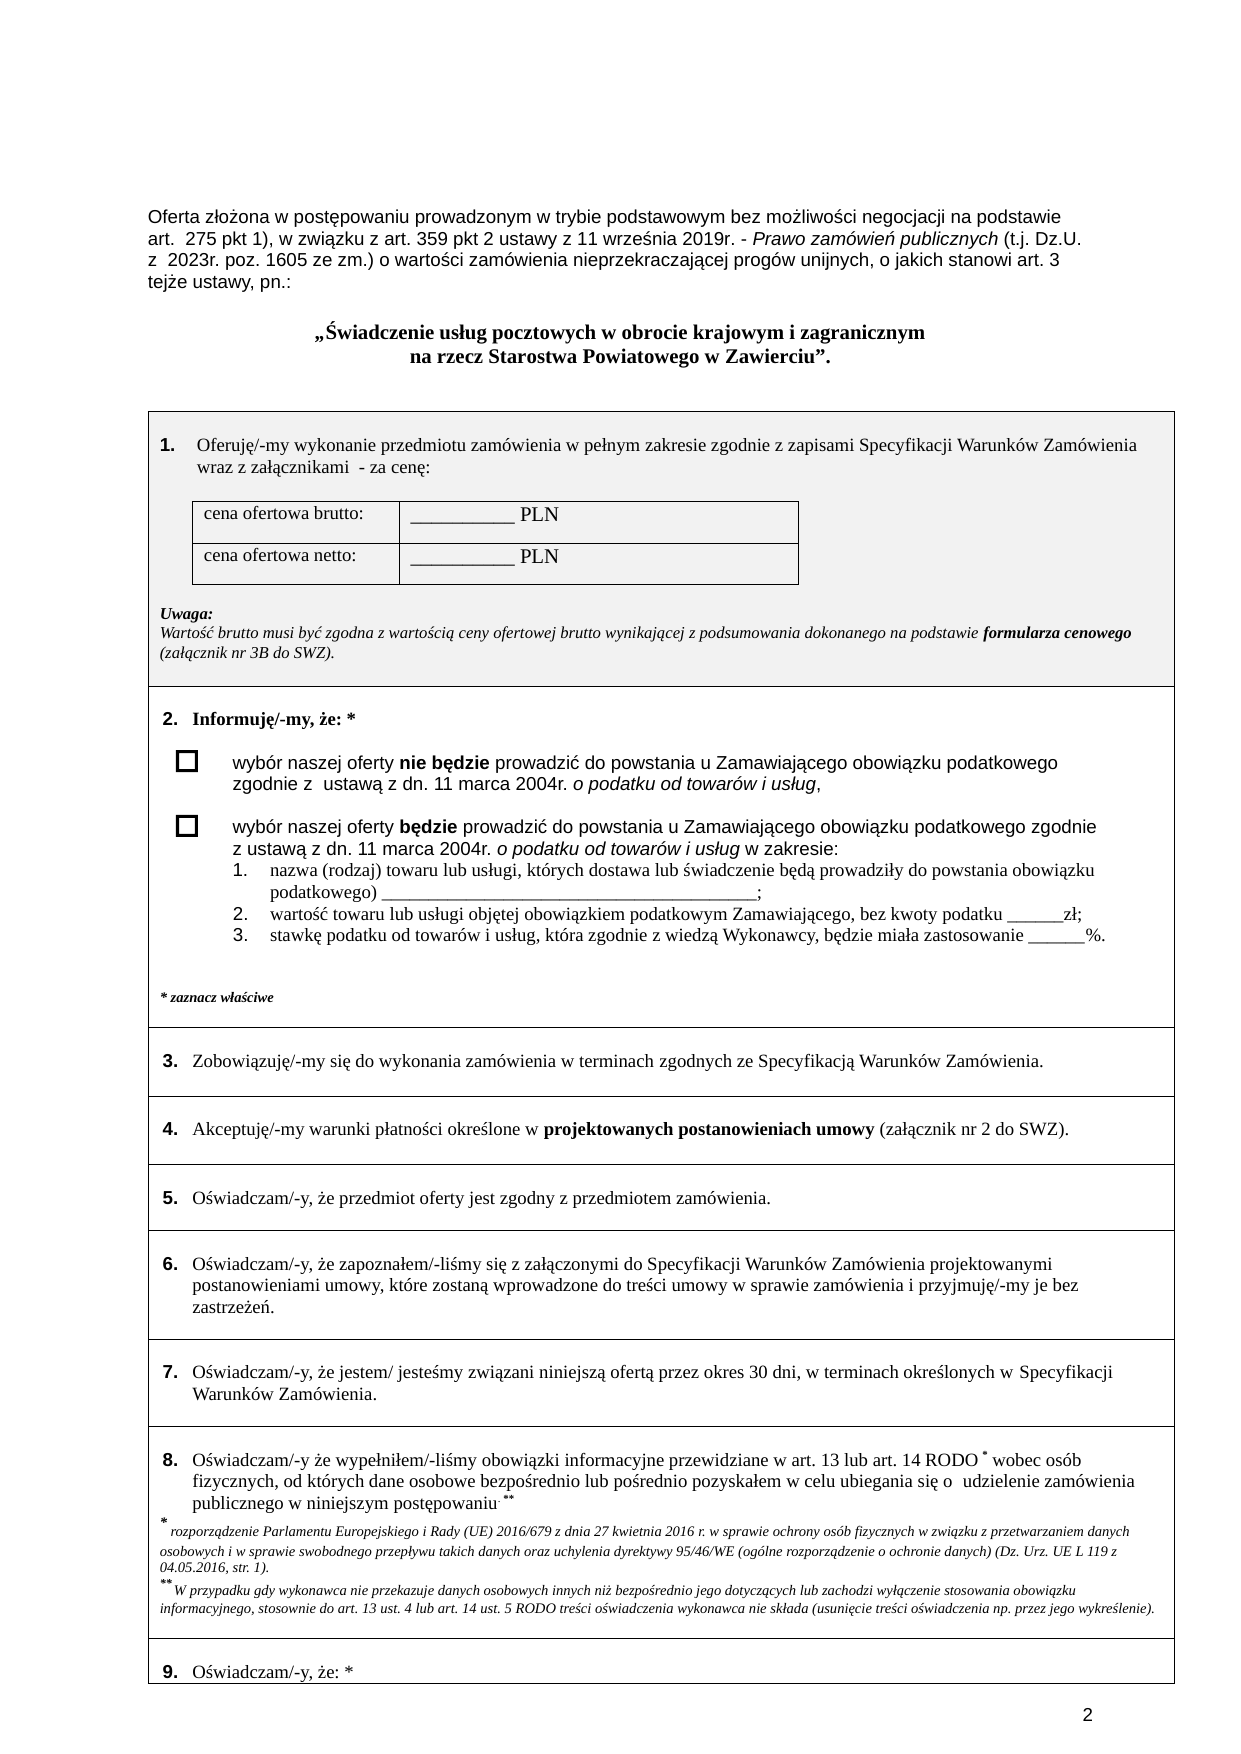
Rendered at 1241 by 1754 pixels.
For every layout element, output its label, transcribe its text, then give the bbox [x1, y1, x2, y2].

table_header Oferuję/-my wykonanie przedmiotu zamówienia w pełnym zakresie zgodnie z zapisami Specyfikacji Warunków Zamówienia wraz z załącznikami - za cenę: Uwaga: Wartość brutto musi być zgodna z wartością ceny ofertowej brutto wynikającej z podsumowania dokonanego na podstawie formularza cenowego (załącznik nr 3B do SWZ). [149, 412, 1174, 686]
table_cell Oświadczam/-y, że jestem/ jesteśmy związani niniejszą ofertą przez okres 30 dni, w terminach określonych w Specyfikacji Warunków Zamówienia. [149, 1340, 1174, 1426]
table_cell Akceptuję/-my warunki płatności określone w projektowanych postanowieniach umowy (załącznik nr 2 do SWZ). [149, 1097, 1174, 1164]
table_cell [149, 1639, 1174, 1682]
table_cell Zobowiązuję/-my się do wykonania zamówienia w terminach zgodnych ze Specyfikacją Warunków Zamówienia. [149, 1028, 1174, 1096]
table_cell Oświadczam/-y, że przedmiot oferty jest zgodny z przedmiotem zamówienia. [149, 1165, 1174, 1230]
table_cell Oświadczam/-y że wypełniłem/-liśmy obowiązki informacyjne przewidziane w art. 13 lub art. 14 RODO * wobec osób fizycznych, od których dane osobowe bezpośrednio lub pośrednio pozyskałem w celu ubiegania się o udzielenie zamówienia publicznego w niniejszym postępowaniu. ** * rozporządzenie Parlamentu Europejskiego i Rady (UE) 2016/679 z dnia 27 kwietnia 2016 r. w sprawie ochrony osób fizycznych w związku z przetwarzaniem danych osobowych i w sprawie swobodnego przepływu takich danych oraz uchylenia dyrektywy 95/46/WE (ogólne rozporządzenie o ochronie danych) (Dz. Urz. UE L 119 z 04.05.2016, str. 1). ** W przypadku gdy wykonawca nie przekazuje danych osobowych innych niż bezpośrednio jego dotyczących lub zachodzi wyłączenie stosowania obowiązku informacyjnego, stosownie do art. 13 ust. 4 lub art. 14 ust. 5 RODO treści oświadczenia wykonawca nie składa (usunięcie treści oświadczenia np. przez jego wykreślenie). [149, 1427, 1174, 1638]
text „Świadczenie usług pocztowych w obrocie krajowym i zagranicznym [148, 320, 1092, 344]
table_cell Informuję/-my, że: * * zaznacz właściwe [149, 687, 1174, 1027]
table_cell Oświadczam/-y, że zapoznałem/-liśmy się z załączonymi do Specyfikacji Warunków Zamówienia projektowanymi postanowieniami umowy, które zostaną wprowadzone do treści umowy w sprawie zamówienia i przyjmuję/-my je bez zastrzeżeń. [149, 1231, 1174, 1339]
subtitle Oferta złożona w postępowaniu prowadzonym w trybie podstawowym bez możliwości negocjacji na podstawie art. 275 pkt 1), w związku z art. 359 pkt 2 ustawy z 11 września 2019r. - Prawo zamówień publicznych (t.j. Dz.U. z 2023r. poz. 1605 ze zm.) o wartości zamówienia nieprzekraczającej progów unijnych, o jakich stanowi art. 3 tejże ustawy, pn.: [148, 206, 1092, 292]
text na rzecz Starostwa Powiatowego w Zawierciu”. [148, 344, 1092, 368]
